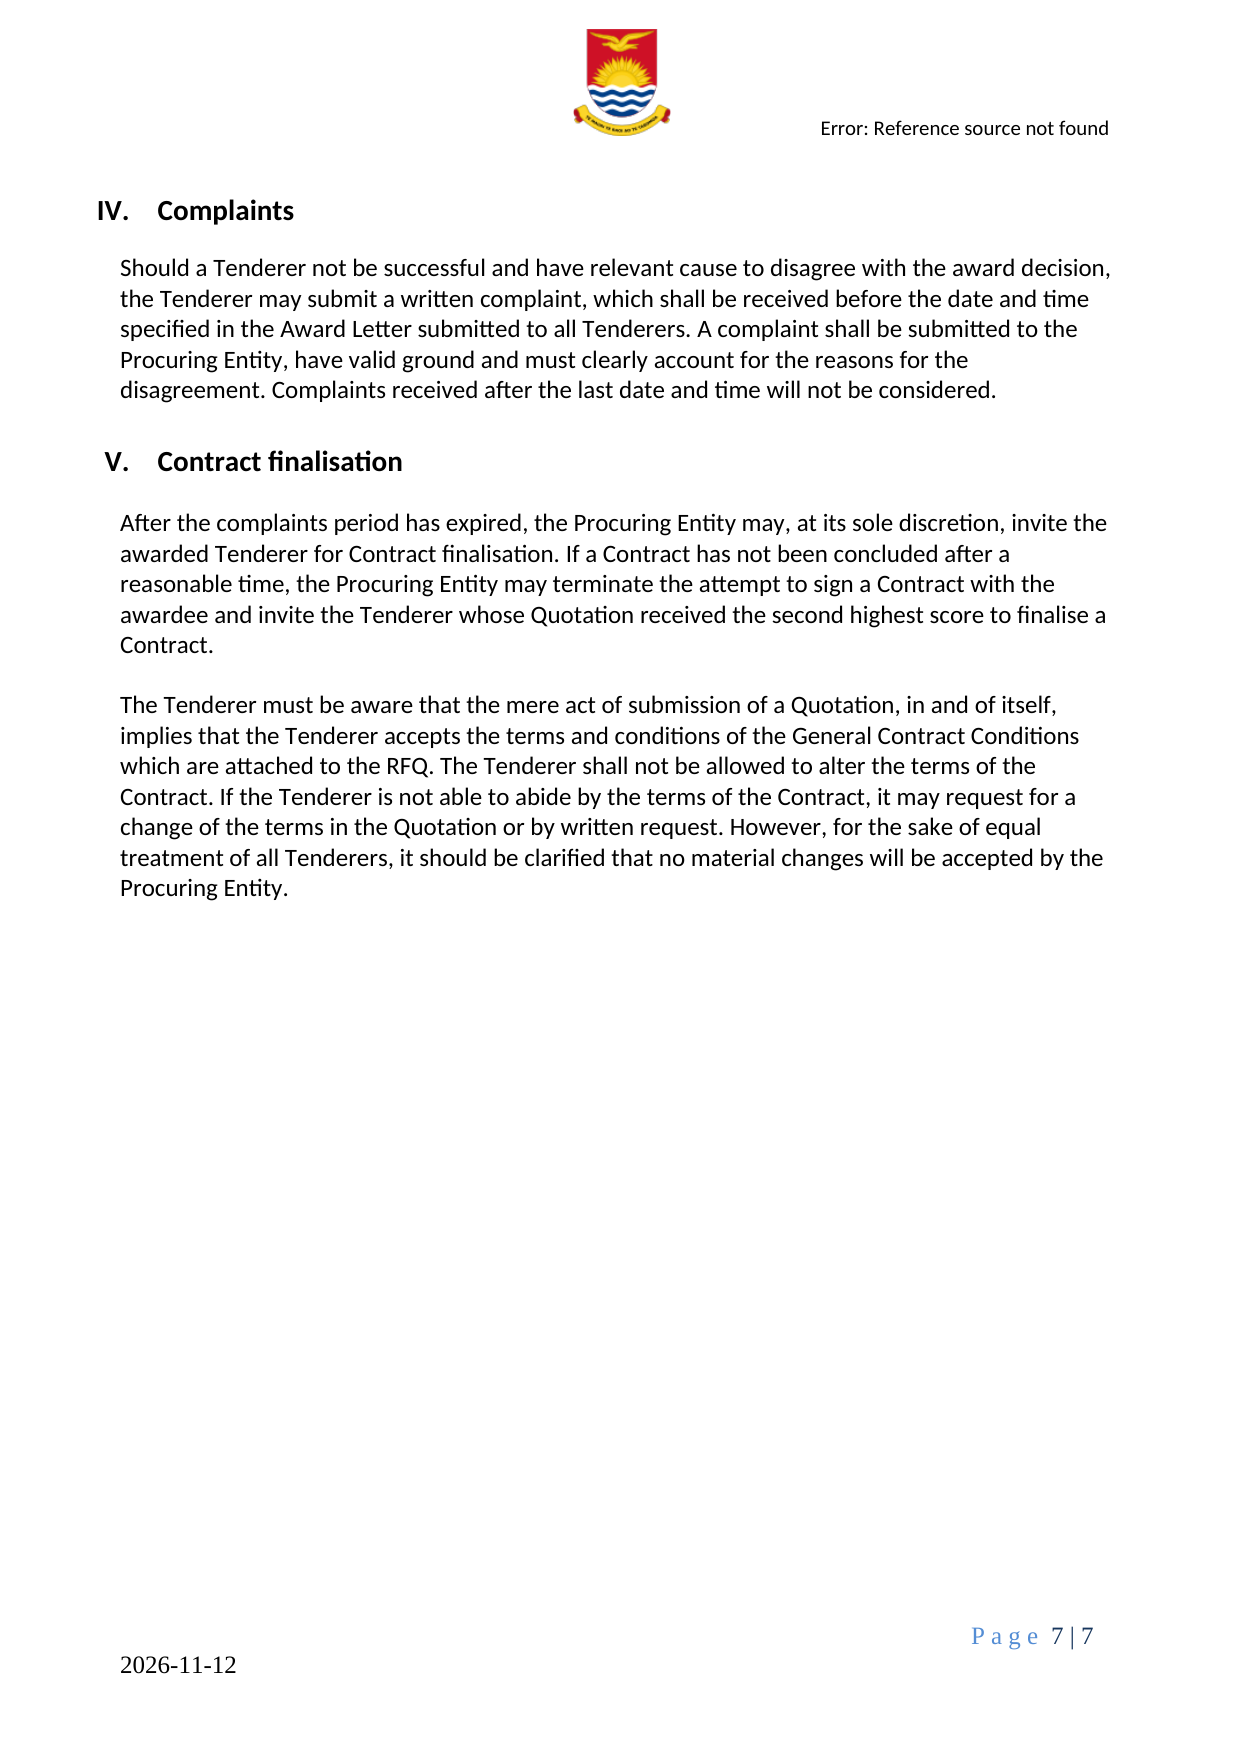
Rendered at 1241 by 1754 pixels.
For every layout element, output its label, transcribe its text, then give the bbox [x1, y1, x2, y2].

picture [573, 29, 671, 136]
text The Tenderer must be aware that the mere act of submission of a Quotation, in and of itself, implies that the Tenderer accepts the terms and conditions of the General Contract Conditions which are attached to the RFQ. The Tenderer shall not be allowed to alter the terms of the Contract. If the Tenderer is not able to abide by the terms of the Contract, it may request for a change of the terms in the Quotation or by written request. However, for the sake of equal treatment of all Tenderers, it should be clarified that no material changes will be accepted by the Procuring Entity. [120, 689, 1120, 903]
subtitle Complaints [129, 192, 1120, 228]
text After the complaints period has expired, the Procuring Entity may, at its sole discretion, invite the awarded Tenderer for Contract finalisation. If a Contract has not been concluded after a reasonable time, the Procuring Entity may terminate the attempt to sign a Contract with the awardee and invite the Tenderer whose Quotation received the second highest score to finalise a Contract. [120, 507, 1120, 660]
text Should a Tenderer not be successful and have relevant cause to disagree with the award decision, the Tenderer may submit a written complaint, which shall be received before the date and time specified in the Award Letter submitted to all Tenderers. A complaint shall be submitted to the Procuring Entity, have valid ground and must clearly account for the reasons for the disagreement. Complaints received after the last date and time will not be considered. [120, 253, 1120, 405]
subtitle Contract finalisation [129, 443, 1120, 478]
